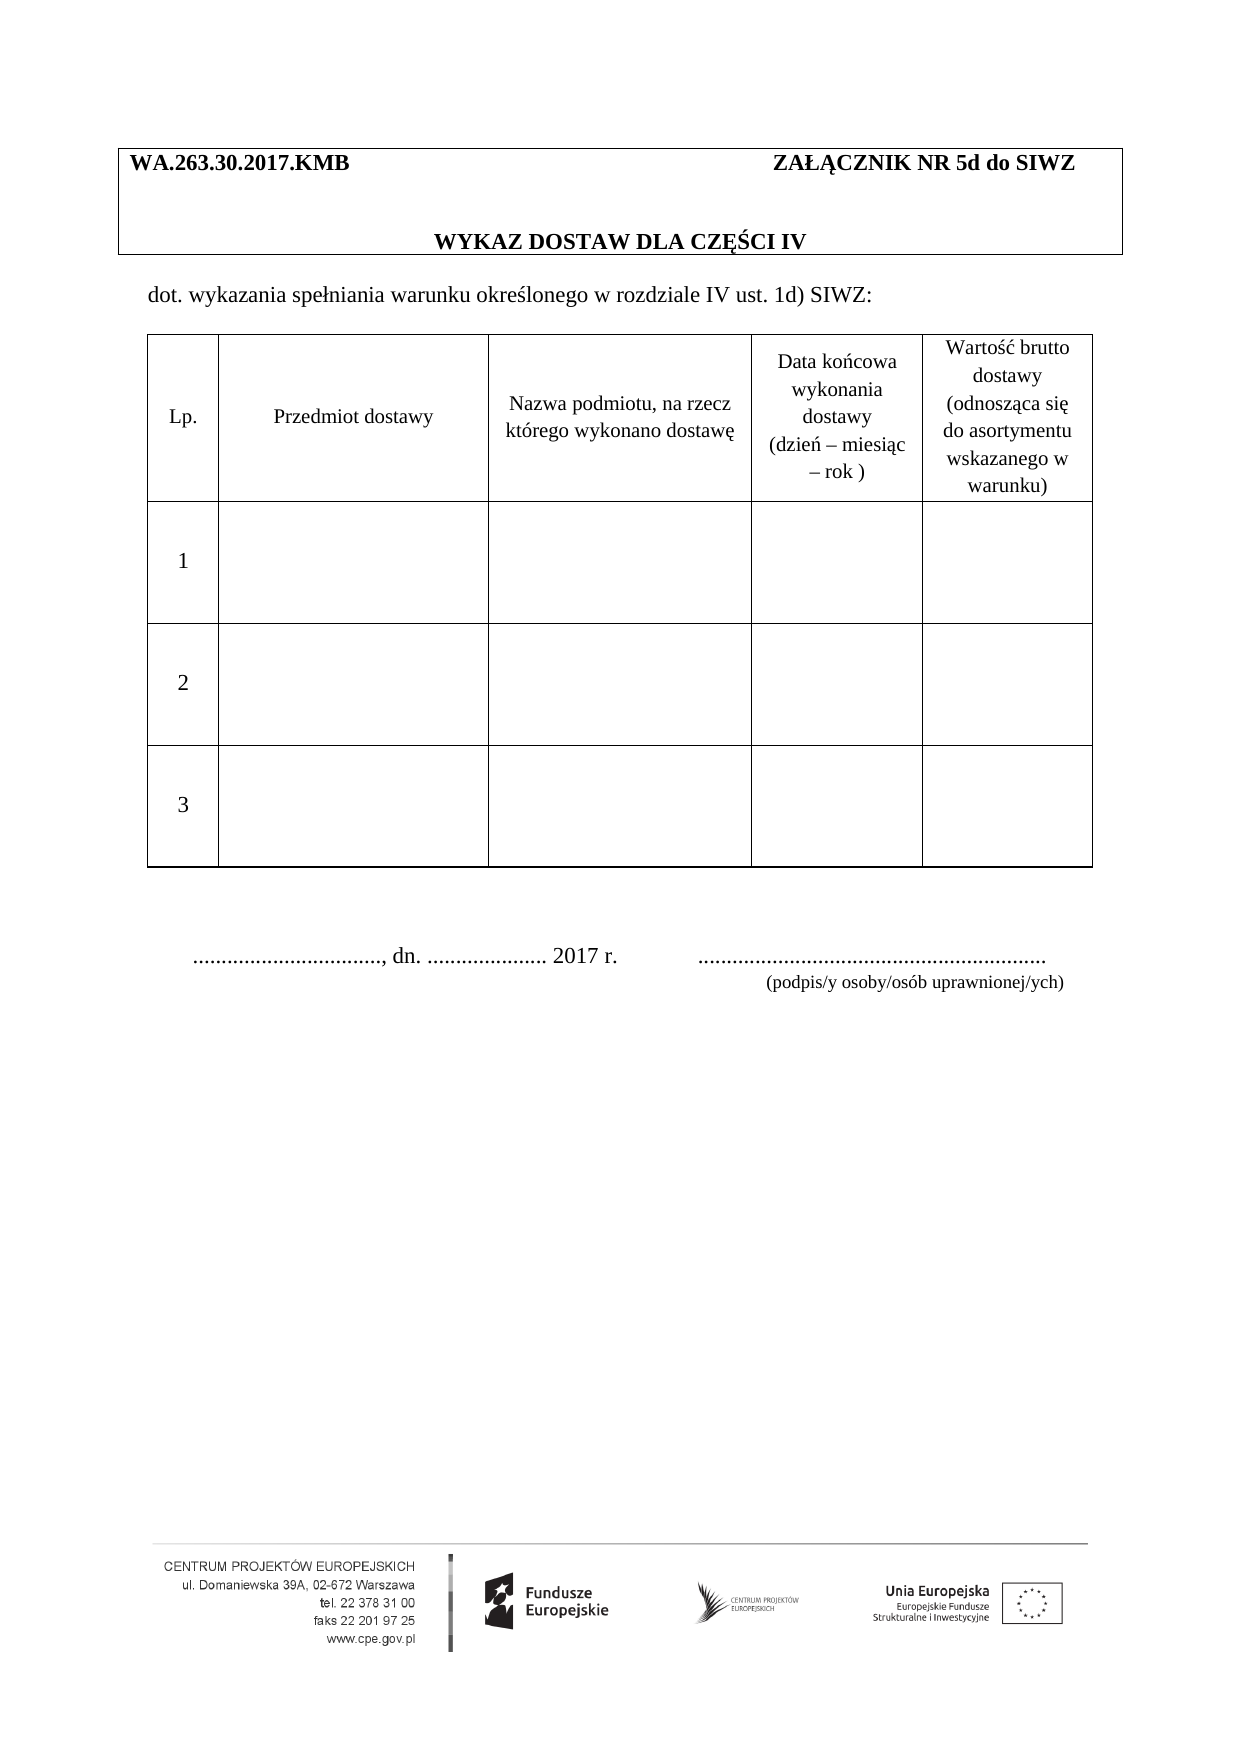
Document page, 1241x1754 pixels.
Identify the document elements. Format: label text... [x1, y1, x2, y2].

table_cell [923, 624, 1092, 744]
table_cell [489, 624, 751, 744]
table_cell [489, 746, 751, 866]
table_cell [752, 624, 922, 744]
table_cell [752, 502, 922, 623]
table_header Lp. [148, 335, 218, 501]
table_header Przedmiot dostawy [219, 335, 488, 501]
table_cell [219, 502, 488, 623]
table_cell [923, 746, 1092, 866]
text (podpis/y osoby/osób uprawnionej/ych) [738, 969, 1093, 994]
table_header WA.263.30.2017.KMB ZAŁĄCZNIK NR 5d do SIWZ [119, 149, 1122, 228]
table_cell [219, 624, 488, 744]
text dot. wykazania spełniania warunku określonego w rozdziale IV ust. 1d) SIWZ: [148, 281, 1093, 308]
table_cell 3 [148, 746, 218, 866]
table_cell [219, 746, 488, 866]
table_cell 1 [148, 502, 218, 623]
table_cell [489, 502, 751, 623]
table_cell [923, 502, 1092, 623]
table_header Wartość brutto dostawy (odnosząca się do asortymentu wskazanego w warunku) [923, 335, 1092, 501]
table_header Data końcowa wykonania dostawy (dzień – miesiąc – rok ) [752, 335, 922, 501]
table_cell Wykaz dostaw DLA CZĘŚCI IV [119, 228, 1122, 254]
table_cell [752, 746, 922, 866]
picture [147, 1538, 1093, 1657]
table_header Nazwa podmiotu, na rzecz którego wykonano dostawę [489, 335, 751, 501]
table_cell 2 [148, 624, 218, 744]
text ................................., dn. ..................... 2017 r. ............................................................. [148, 944, 1093, 969]
